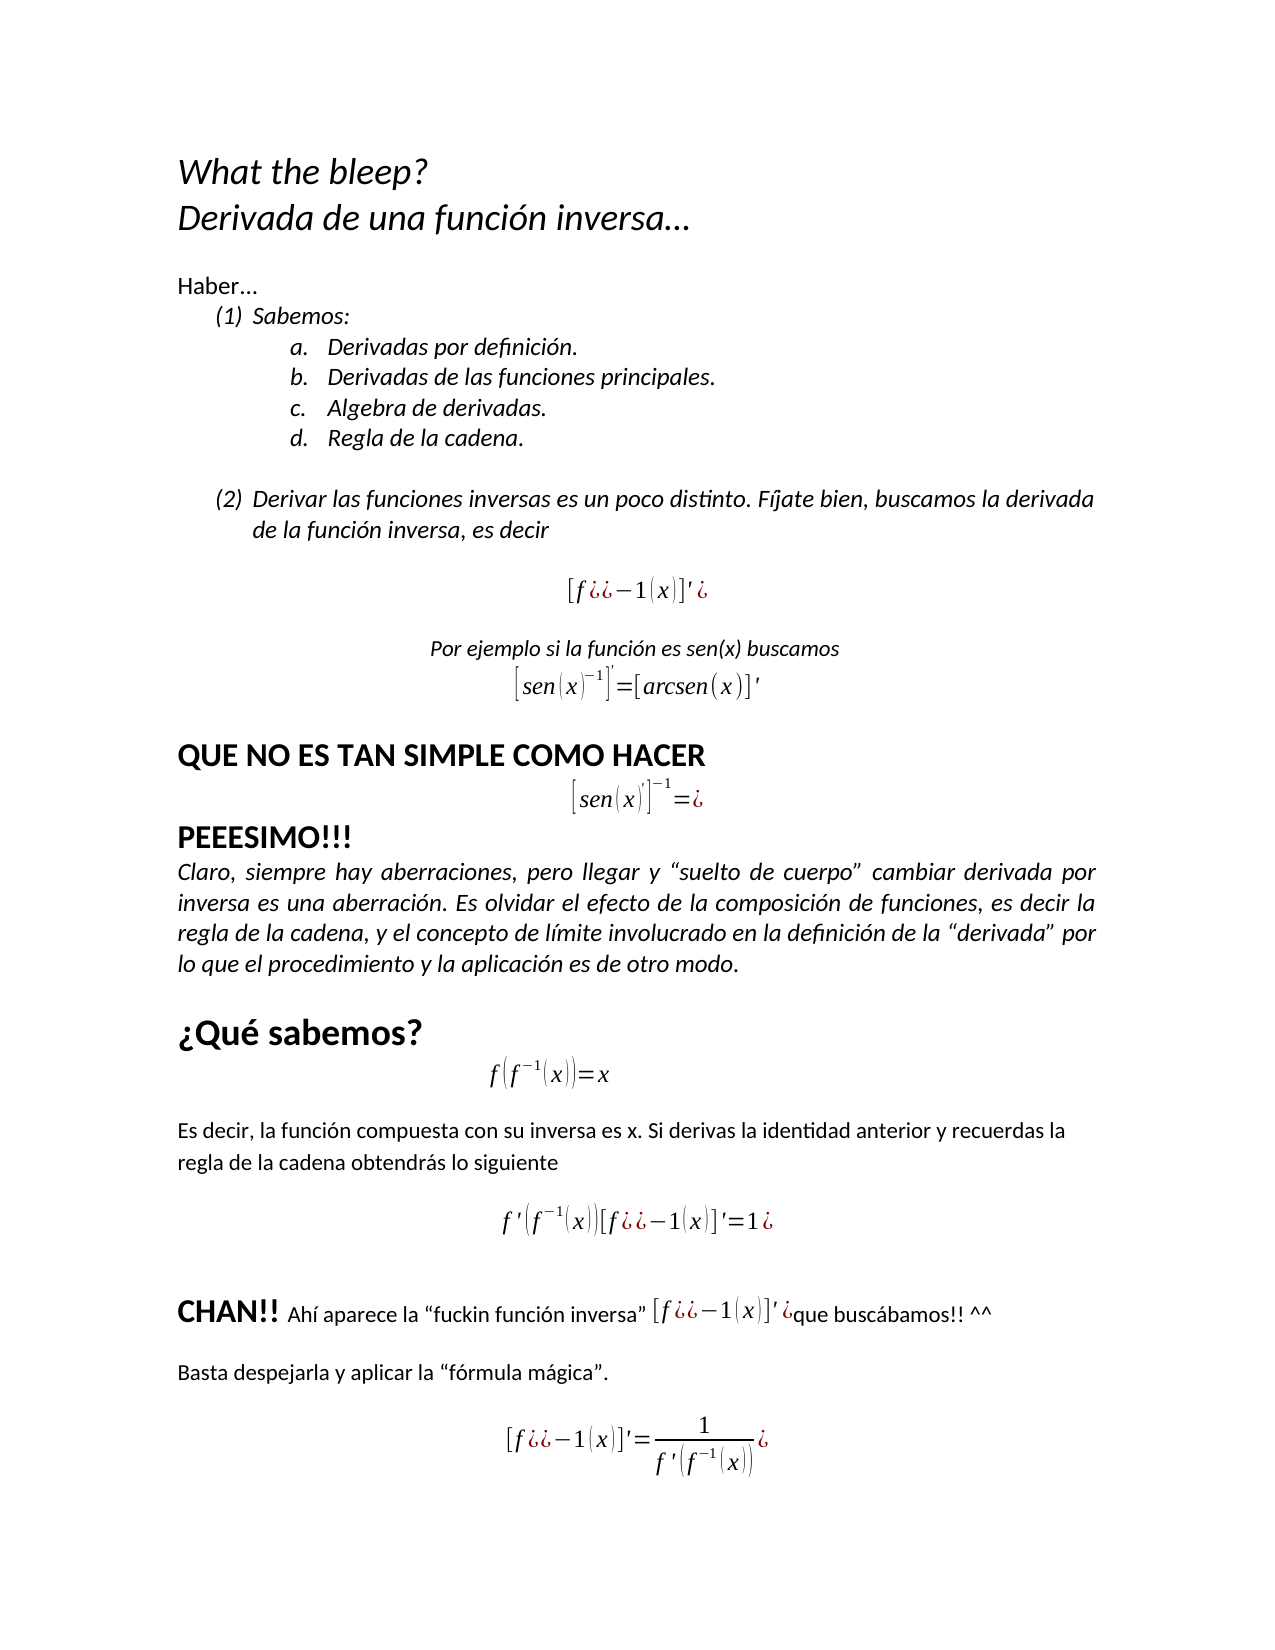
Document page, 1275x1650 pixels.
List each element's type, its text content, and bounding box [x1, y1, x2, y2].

text ¿Qué sabemos? [177, 1009, 1098, 1055]
list Derivadas por definición. [290, 331, 1098, 361]
list Sabemos: [215, 300, 1098, 331]
text CHAN!! Ahí aparece la “fuckin función inversa” que buscábamos!! ^^ [177, 1291, 1098, 1331]
text QUE NO ES TAN SIMPLE COMO HACER [177, 733, 1098, 774]
text Haber... [177, 270, 1098, 300]
list Regla de la cadena. [290, 422, 1098, 453]
list Derivadas de las funciones principales. [290, 361, 1098, 392]
list Derivar las funciones inversas es un poco distinto. Fíjate bien, buscamos la derivada de la función inversa, es decir [215, 483, 1098, 544]
text Es decir, la función compuesta con su inversa es x. Si derivas la identidad anterior y recuerdas la regla de la cadena obtendrás lo siguiente [177, 1116, 1098, 1176]
text What the bleep? [177, 148, 1098, 193]
text Por ejemplo si la función es sen(x) buscamos [177, 634, 1098, 703]
text Basta despejarla y aplicar la “fórmula mágica”. [177, 1358, 1098, 1386]
text PEEESIMO!!! [177, 816, 1098, 856]
list Algebra de derivadas. [290, 392, 1098, 422]
text Claro, siempre hay aberraciones, pero llegar y “suelto de cuerpo” cambiar derivada por inversa es una aberración. Es olvidar el efecto de la composición de funciones, es decir la regla de la cadena, y el concepto de límite involucrado en la definición de la “derivada” por lo que el procedimiento y la aplicación es de otro modo. [177, 856, 1098, 978]
text Derivada de una función inversa… [177, 193, 1098, 239]
